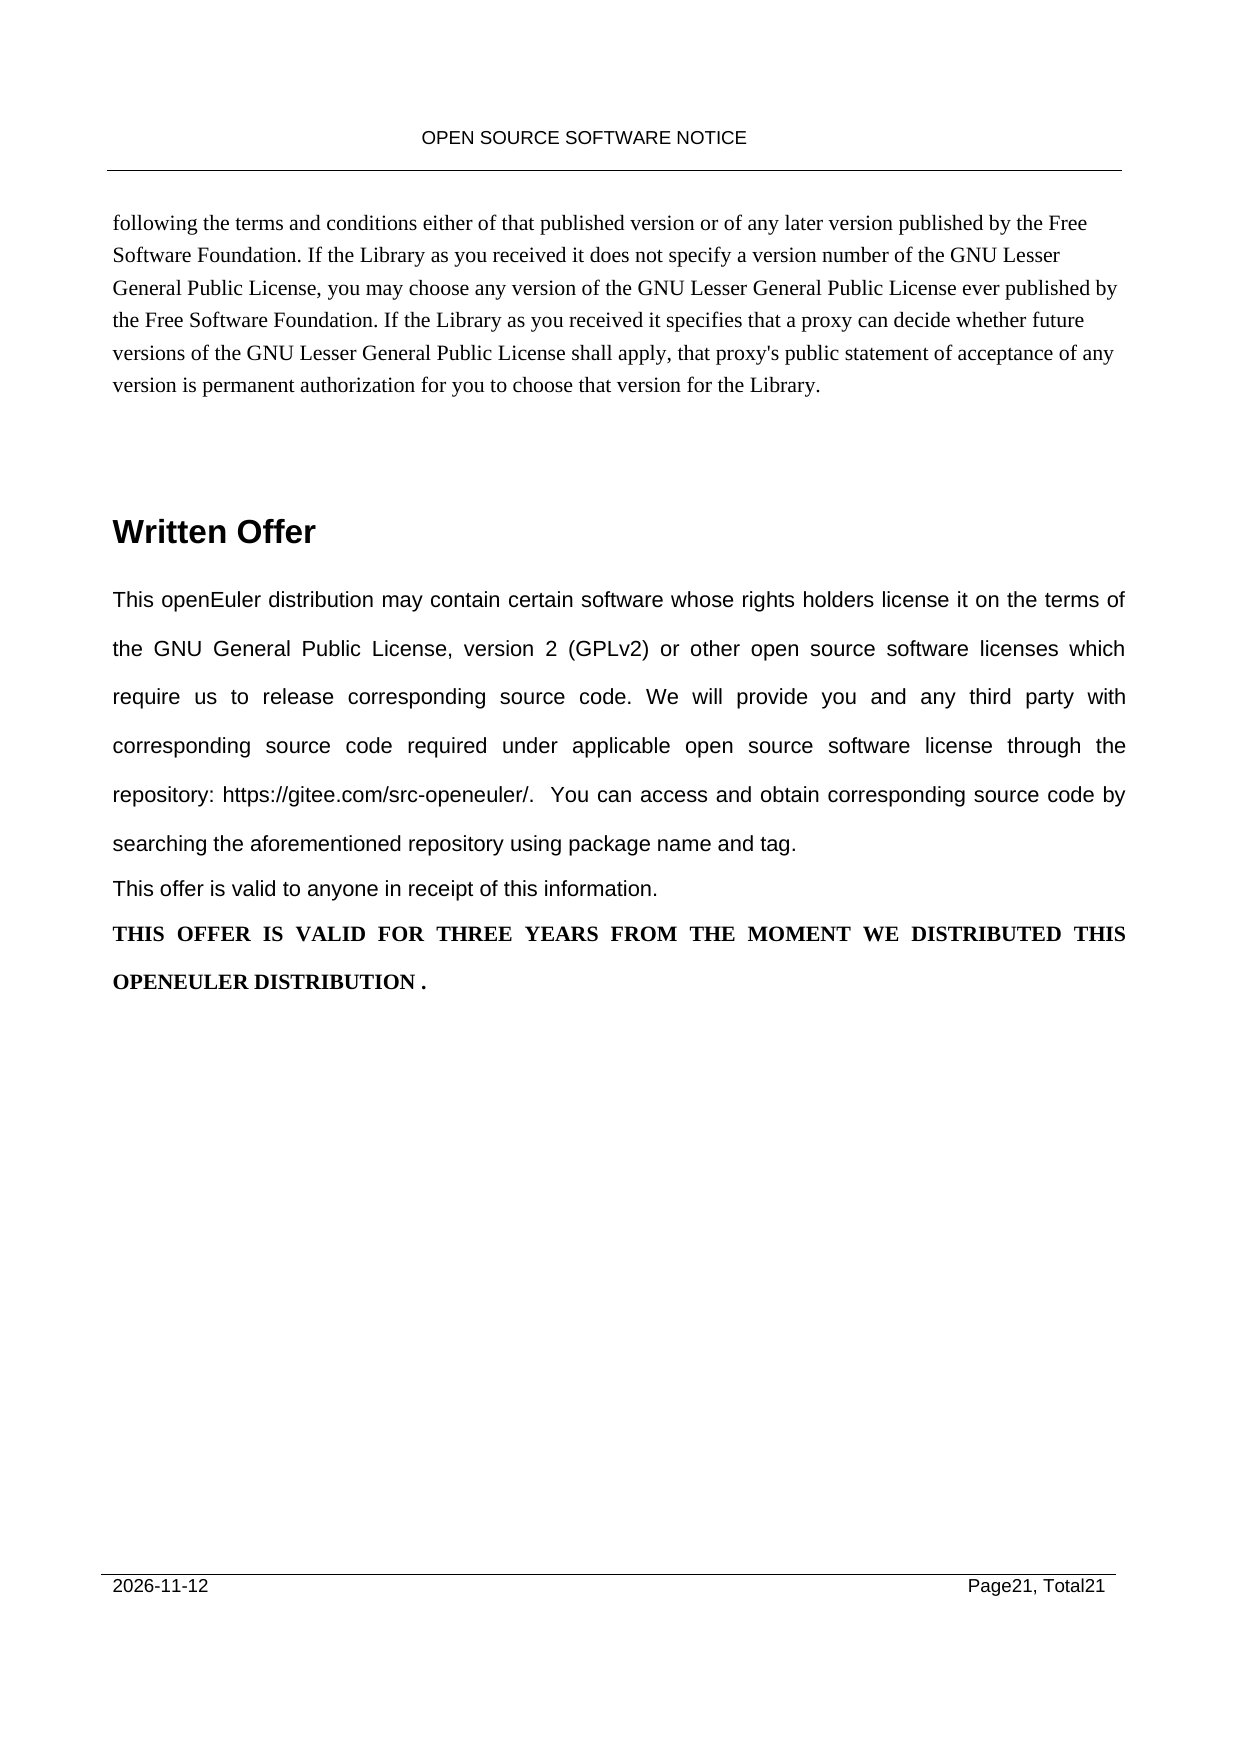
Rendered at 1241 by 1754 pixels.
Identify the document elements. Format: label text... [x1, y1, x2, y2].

text This openEuler distribution may contain certain software whose rights holders license it on the terms of the GNU General Public License, version 2 (GPLv2) or other open source software licenses which require us to release corresponding source code. We will provide you and any third party with corresponding source code required under applicable open source software license through the repository: https://gitee.com/src-openeuler/. You can access and obtain corresponding source code by searching the aforementioned repository using package name and tag. [112, 583, 1128, 859]
text This offer is valid to anyone in receipt of this information. [112, 872, 1128, 904]
text Written Offer [112, 499, 1128, 564]
text THIS OFFER IS VALID FOR THREE YEARS FROM THE MOMENT WE DISTRIBUTED THIS OPENEULER DISTRIBUTION . [112, 917, 1128, 998]
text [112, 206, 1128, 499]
